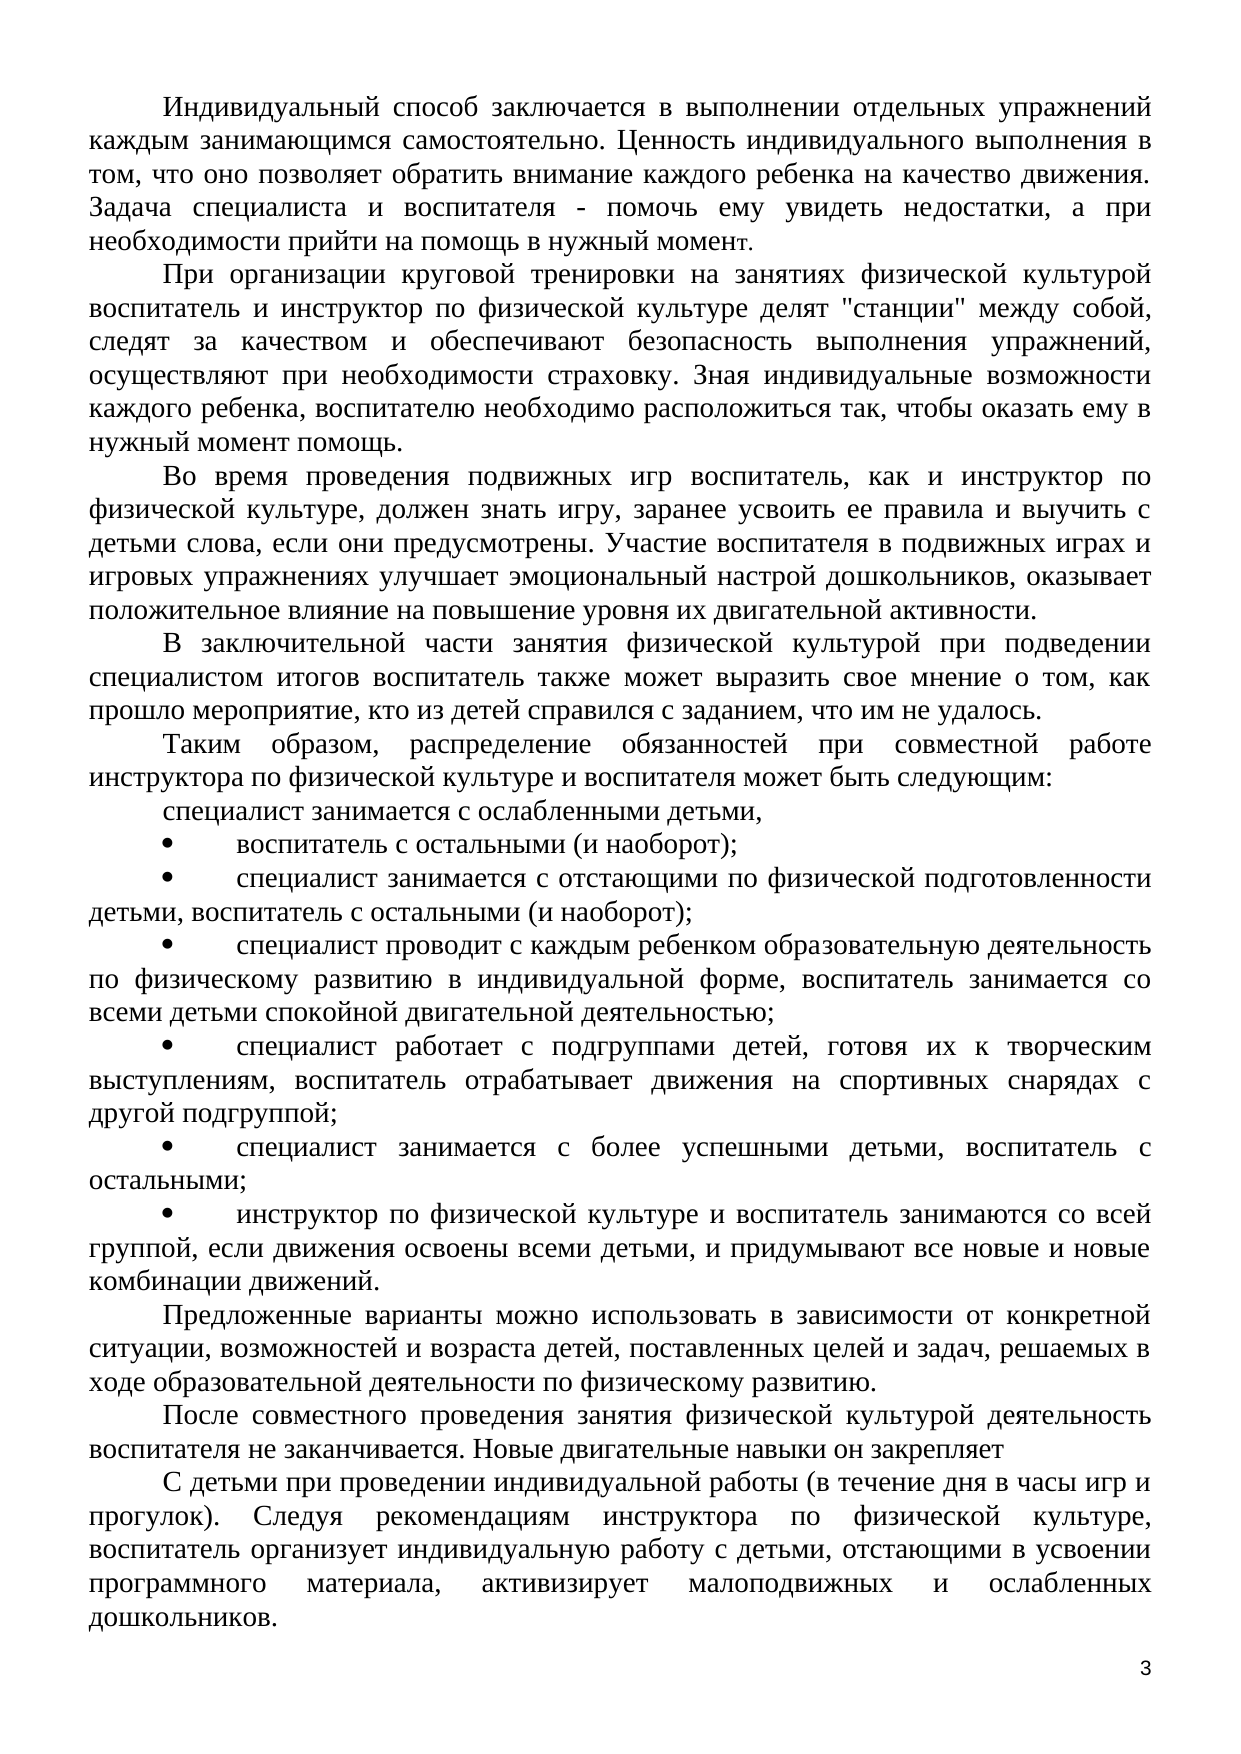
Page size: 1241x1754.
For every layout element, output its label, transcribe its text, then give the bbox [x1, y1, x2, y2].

list специалист проводит с каждым ребенком образовательную деятельность по физическому развитию в индивидуальной форме, воспитатель занимается со всеми детьми спокойной двигательной деятельностью; [89, 927, 1152, 1028]
text Таким образом, распределение обязанностей при совместной работе инструктора по физической культуре и воспитателя может быть следующим: [89, 726, 1152, 793]
text С детьми при проведении индивидуальной работы (в течение дня в часы игр и прогулок). Следуя рекомендациям инструктора по физической культуре, воспитатель организует индивидуальную работу с детьми, отстающими в усвоении программного материала, активизирует малоподвижных и ослабленных дошкольников. [89, 1464, 1152, 1632]
text специалист занимается с ослабленными детьми, [89, 793, 1152, 827]
list специалист работает с подгруппами детей, готовя их к творческим выступлениям, воспитатель отрабатывает движения на спортивных снарядах с другой подгруппой; [89, 1028, 1152, 1129]
text Индивидуальный способ заключается в выполнении отдельных упражнений каждым занимающимся самостоятельно. Ценность индивидуального выполнения в том, что оно позволяет обратить внимание каждого ребенка на качество движения. Задача специалиста и воспитателя - помочь ему увидеть недостатки, а при необходимости прийти на помощь в нужный момент. [89, 89, 1152, 256]
list специалист занимается с более успешными детьми, воспитатель с остальными; [89, 1129, 1152, 1196]
text Предложенные варианты можно использовать в зависимости от конкретной ситуации, возможностей и возраста детей, поставленных целей и задач, решаемых в ходе образовательной деятельности по физическому развитию. [89, 1297, 1152, 1397]
text В заключительной части занятия физической культурой при подведении специалистом итогов воспитатель также может выразить свое мнение о том, как прошло мероприятие, кто из детей справился с заданием, что им не удалось. [89, 625, 1152, 726]
text При организации круговой тренировки на занятиях физической культурой воспитатель и инструктор по физической культуре делят "станции" между собой, следят за качеством и обеспечивают безопасность выполнения упражнений, осуществляют при необходимости страховку. Зная индивидуальные возможности каждого ребенка, воспитателю необходимо расположиться так, чтобы оказать ему в нужный момент помощь. [89, 256, 1152, 458]
list инструктор по физической культуре и воспитатель занимаются со всей группой, если движения освоены всеми детьми, и придумывают все новые и новые комбинации движений. [89, 1196, 1152, 1297]
list воспитатель с остальными (и наоборот); [89, 827, 1152, 860]
text После совместного проведения занятия физической культурой деятельность воспитателя не заканчивается. Новые двигательные навыки он закрепляет [89, 1397, 1152, 1464]
text Во время проведения подвижных игр воспитатель, как и инструктор по физической культуре, должен знать игру, заранее усвоить ее правила и выучить с детьми слова, если они предусмотрены. Участие воспитателя в подвижных играх и игровых упражнениях улучшает эмоциональный настрой дошкольников, оказывает положительное влияние на повышение уровня их двигательной активности. [89, 458, 1152, 625]
list специалист занимается с отстающими по физической подготовленности детьми, воспитатель с остальными (и наоборот); [89, 860, 1152, 927]
